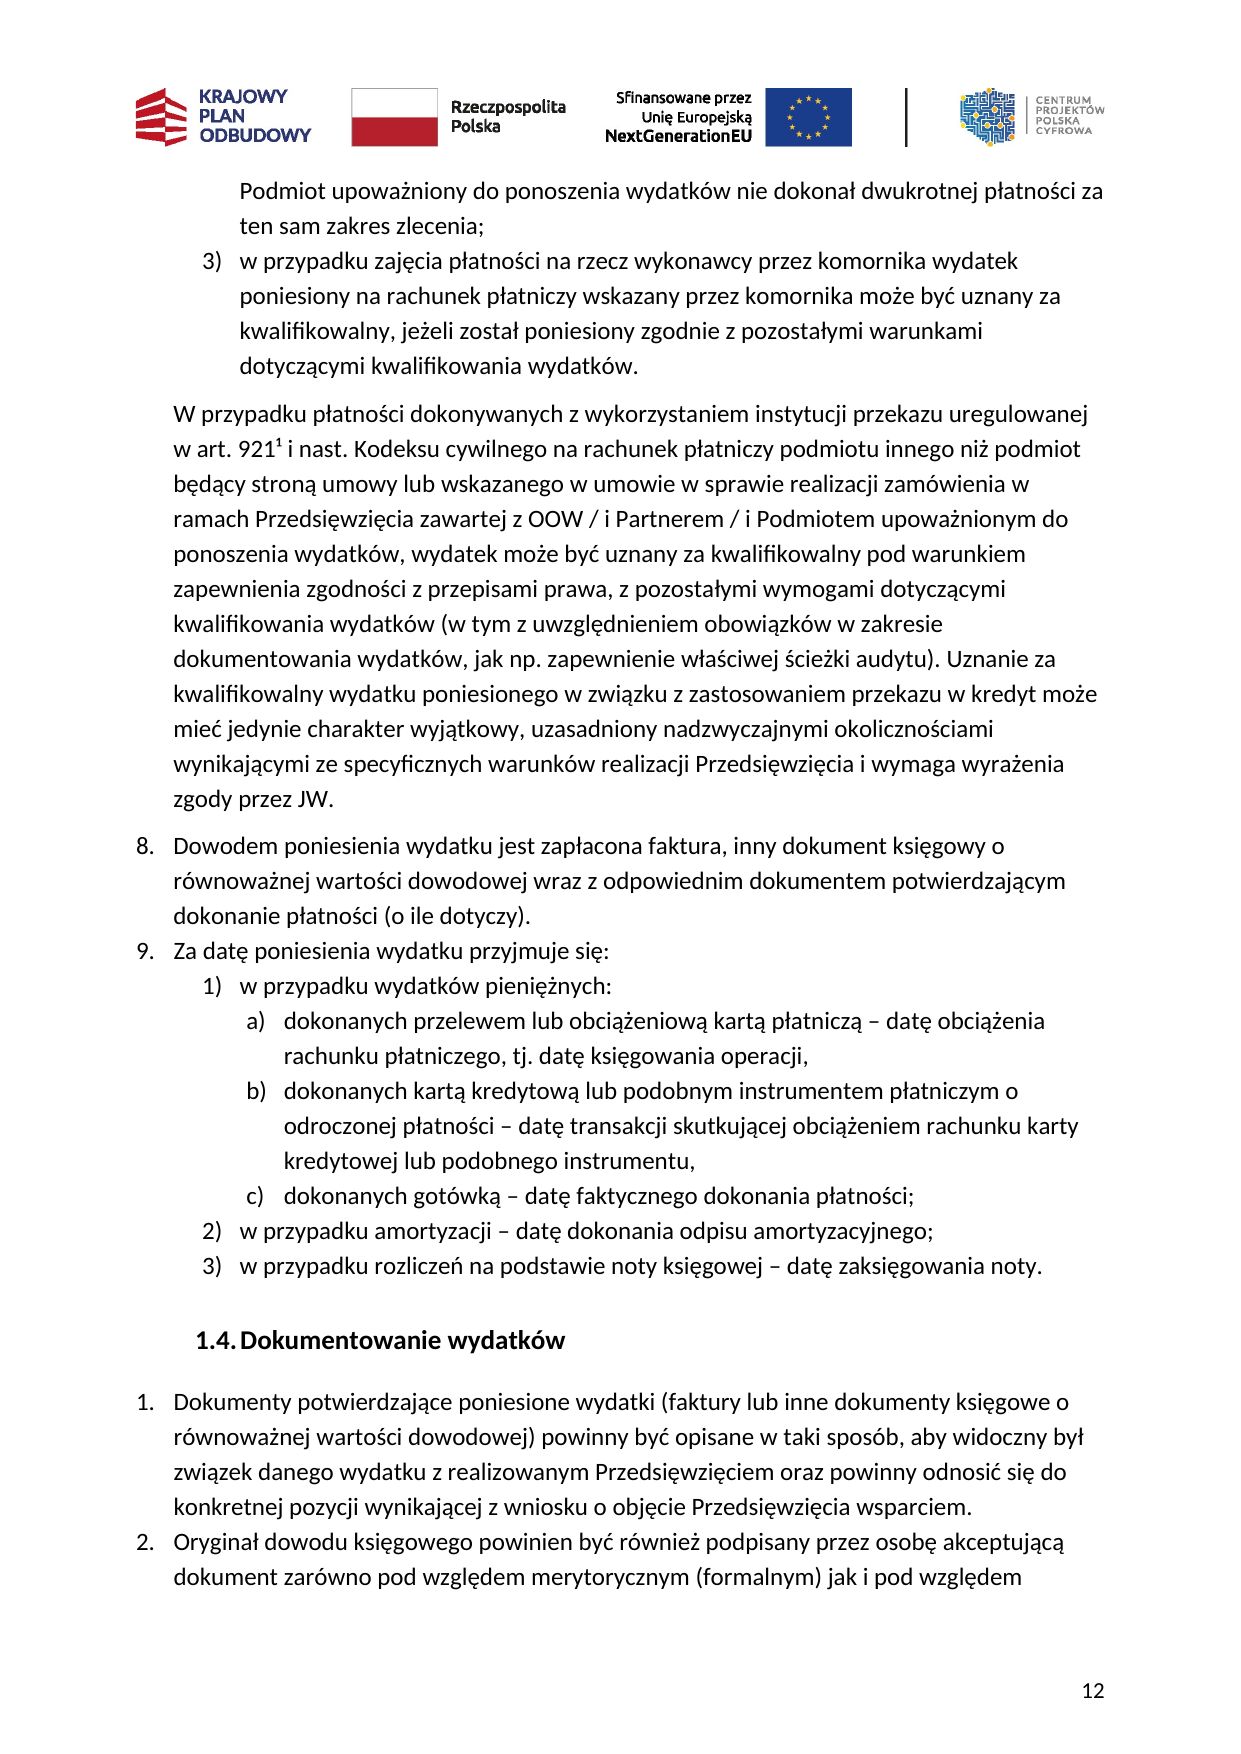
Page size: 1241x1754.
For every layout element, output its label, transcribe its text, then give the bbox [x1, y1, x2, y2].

list w przypadku zajęcia płatności na rzecz wykonawcy przez komornika wydatek poniesiony na rachunek płatniczy wskazany przez komornika może być uznany za kwalifikowalny, jeżeli został poniesiony zgodnie z pozostałymi warunkami dotyczącymi kwalifikowania wydatków. [202, 245, 1104, 381]
list dokonanych kartą kredytową lub podobnym instrumentem płatniczym o odroczonej płatności – datę transakcji skutkującej obciążeniem rachunku karty kredytowej lub podobnego instrumentu, [246, 1075, 1104, 1176]
text W przypadku płatności dokonywanych z wykorzystaniem instytucji przekazu uregulowanej w art. 921¹ i nast. Kodeksu cywilnego na rachunek płatniczy podmiotu innego niż podmiot będący stroną umowy lub wskazanego w umowie w sprawie realizacji zamówienia w ramach Przedsięwzięcia zawartej z OOW / i Partnerem / i Podmiotem upoważnionym do ponoszenia wydatków, wydatek może być uznany za kwalifikowalny pod warunkiem zapewnienia zgodności z przepisami prawa, z pozostałymi wymogami dotyczącymi kwalifikowania wydatków (w tym z uwzględnieniem obowiązków w zakresie dokumentowania wydatków, jak np. zapewnienie właściwej ścieżki audytu). Uznanie za kwalifikowalny wydatku poniesionego w związku z zastosowaniem przekazu w kredyt może mieć jedynie charakter wyjątkowy, uzasadniony nadzwyczajnymi okolicznościami wynikającymi ze specyficznych warunków realizacji Przedsięwzięcia i wymaga wyrażenia zgody przez JW. [173, 398, 1104, 813]
list Dowodem poniesienia wydatku jest zapłacona faktura, inny dokument księgowy o równoważnej wartości dowodowej wraz z odpowiednim dokumentem potwierdzającym dokonanie płatności (o ile dotyczy). [136, 830, 1104, 931]
list Dokumenty potwierdzające poniesione wydatki (faktury lub inne dokumenty księgowe o równoważnej wartości dowodowej) powinny być opisane w taki sposób, aby widoczny był związek danego wydatku z realizowanym Przedsięwzięciem oraz powinny odnosić się do konkretnej pozycji wynikającej z wniosku o objęcie Przedsięwzięcia wsparciem. [136, 1386, 1104, 1521]
list w przypadku rozliczeń na podstawie noty księgowej – datę zaksięgowania noty. [202, 1250, 1104, 1281]
subtitle Dokumentowanie wydatków [195, 1323, 1104, 1356]
picture [135, 88, 1105, 147]
list w przypadku wydatków pieniężnych: [202, 970, 1104, 1001]
list w przypadku amortyzacji – datę dokonania odpisu amortyzacyjnego; [202, 1215, 1104, 1246]
list Za datę poniesienia wydatku przyjmuje się: [136, 935, 1104, 966]
list dokonanych przelewem lub obciążeniową kartą płatniczą – datę obciążenia rachunku płatniczego, tj. datę księgowania operacji, [246, 1005, 1104, 1071]
list dokonanych gotówką – datę faktycznego dokonania płatności; [246, 1180, 1104, 1211]
